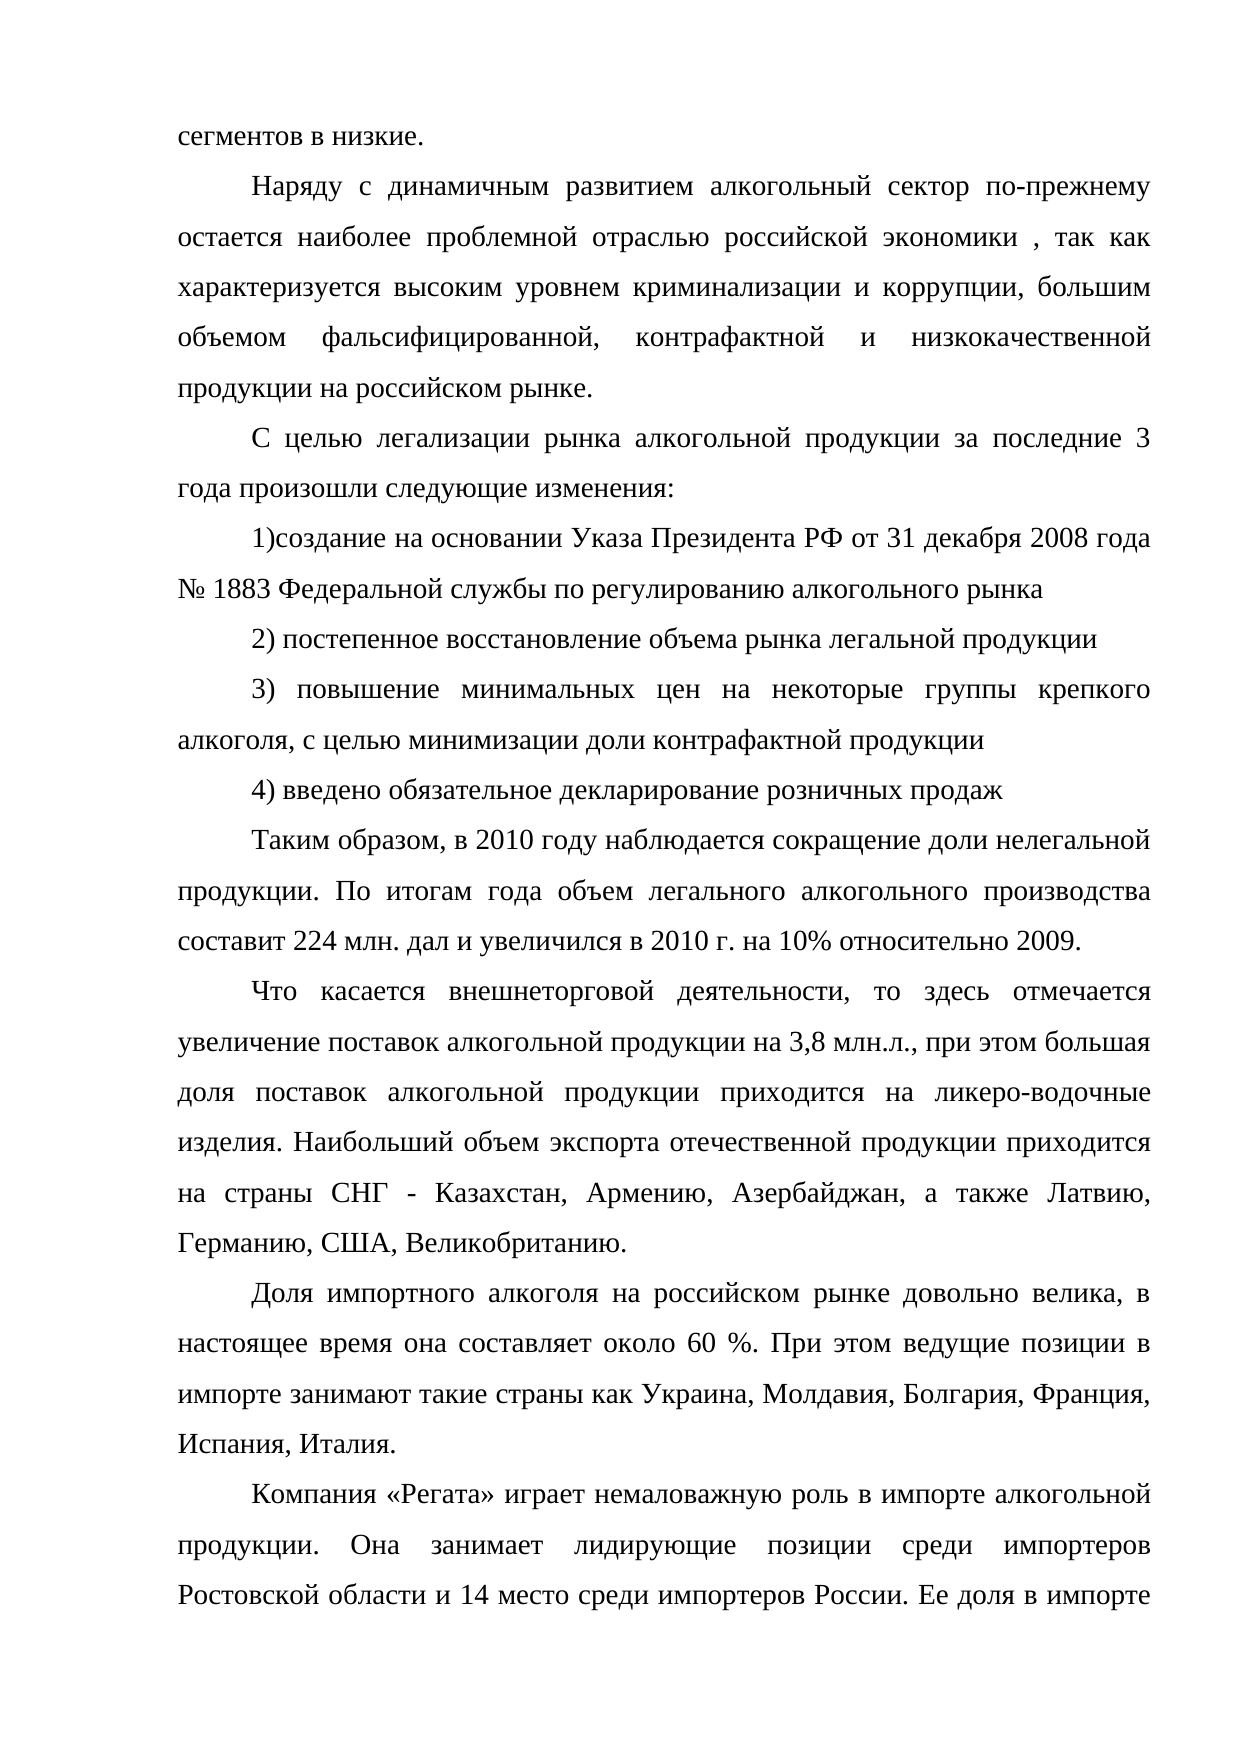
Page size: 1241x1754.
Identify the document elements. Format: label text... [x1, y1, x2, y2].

text Таким образом, в 2010 году наблюдается сокращение доли нелегальной продукции. По итогам года объем легального алкогольного производства составит 224 млн. дал и увеличился в 2010 г. на 10% относительно 2009. [177, 822, 1152, 957]
list 1)создание на основании Указа Президента РФ от 31 декабря 2008 года № 1883 Федеральной службы по регулированию алкогольного рынка [177, 521, 1152, 604]
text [177, 1477, 1152, 1611]
text С целью легализации рынка алкогольной продукции за последние 3 года произошли следующие изменения: [177, 420, 1152, 504]
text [177, 118, 1152, 152]
text Доля импортного алкоголя на российском рынке довольно велика, в настоящее время она составляет около 60 %. При этом ведущие позиции в импорте занимают такие страны как Украина, Молдавия, Болгария, Франция, Испания, Италия. [177, 1275, 1152, 1460]
text Наряду с динамичным развитием алкогольный сектор по-прежнему остается наиболее проблемной отраслью российской экономики , так как характеризуется высоким уровнем криминализации и коррупции, большим объемом фальсифицированной, контрафактной и низкокачественной продукции на российском рынке. [177, 168, 1152, 403]
text Что касается внешнеторговой деятельности, то здесь отмечается увеличение поставок алкогольной продукции на 3,8 млн.л., при этом большая доля поставок алкогольной продукции приходится на ликеро-водочные изделия. Наибольший объем экспорта отечественной продукции приходится на страны СНГ - Казахстан, Армению, Азербайджан, а также Латвию, Германию, США, Великобританию. [177, 973, 1152, 1258]
text 2) постепенное восстановление объема рынка легальной продукции [177, 621, 1152, 655]
text 4) введено обязательное декларирование розничных продаж [177, 772, 1152, 806]
text 3) повышение минимальных цен на некоторые группы крепкого алкоголя, с целью минимизации доли контрафактной продукции [177, 672, 1152, 755]
